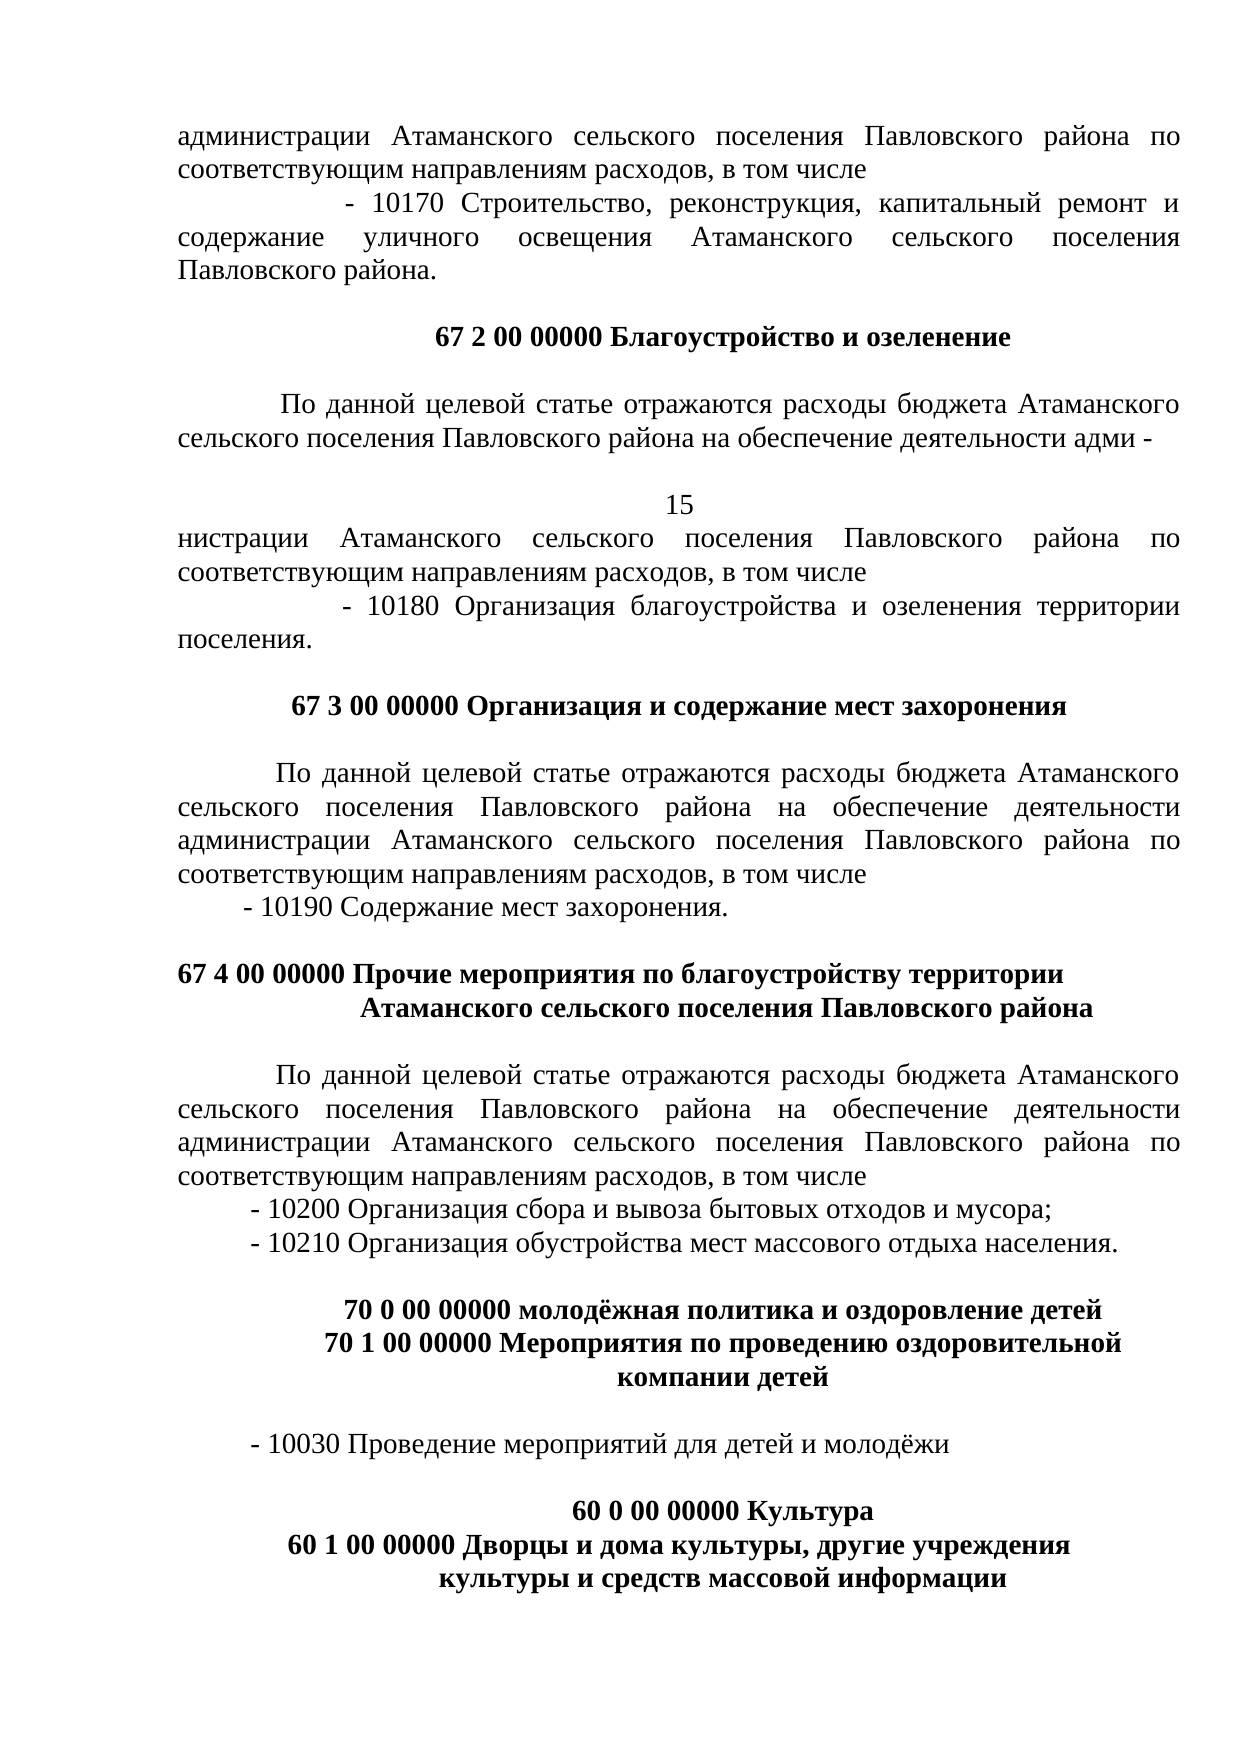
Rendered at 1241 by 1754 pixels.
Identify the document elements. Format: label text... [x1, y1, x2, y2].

text 67 4 00 00000 Прочие мероприятия по благоустройству территории [177, 957, 1181, 990]
text - 10030 Проведение мероприятий для детей и молодёжи [177, 1426, 1181, 1460]
text - 10190 Содержание мест захоронения. [177, 889, 1181, 923]
text 67 3 00 00000 Организация и содержание мест захоронения [177, 688, 1181, 722]
text компании детей [177, 1359, 1181, 1393]
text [177, 118, 1181, 185]
text культуры и средств массовой информации [177, 1560, 1181, 1594]
text - 10200 Организация сбора и вывоза бытовых отходов и мусора; [177, 1191, 1181, 1225]
text - 10170 Строительство, реконструкция, капитальный ремонт и содержание уличного освещения Атаманского сельского поселения Павловского района. [177, 185, 1181, 286]
text 70 1 00 00000 Мероприятия по проведению оздоровительной [177, 1326, 1181, 1359]
text 70 0 00 00000 молодёжная политика и оздоровление детей [177, 1292, 1181, 1326]
text - 10180 Организация благоустройства и озеленения территории поселения. [177, 588, 1181, 655]
text - 10210 Организация обустройства мест массового отдыха населения. [177, 1225, 1181, 1258]
text По данной целевой статье отражаются расходы бюджета Атаманского сельского поселения Павловского района на обеспечение деятельности адми - [177, 386, 1181, 453]
text Атаманского сельского поселения Павловского района [177, 990, 1181, 1024]
text 67 2 00 00000 Благоустройство и озеленение [177, 319, 1181, 353]
text 60 0 00 00000 Культура [177, 1493, 1181, 1527]
text нистрации Атаманского сельского поселения Павловского района по соответствующим направлениям расходов, в том числе [177, 521, 1181, 588]
text 60 1 00 00000 Дворцы и дома культуры, другие учреждения [177, 1527, 1181, 1560]
text 15 [177, 487, 1181, 521]
